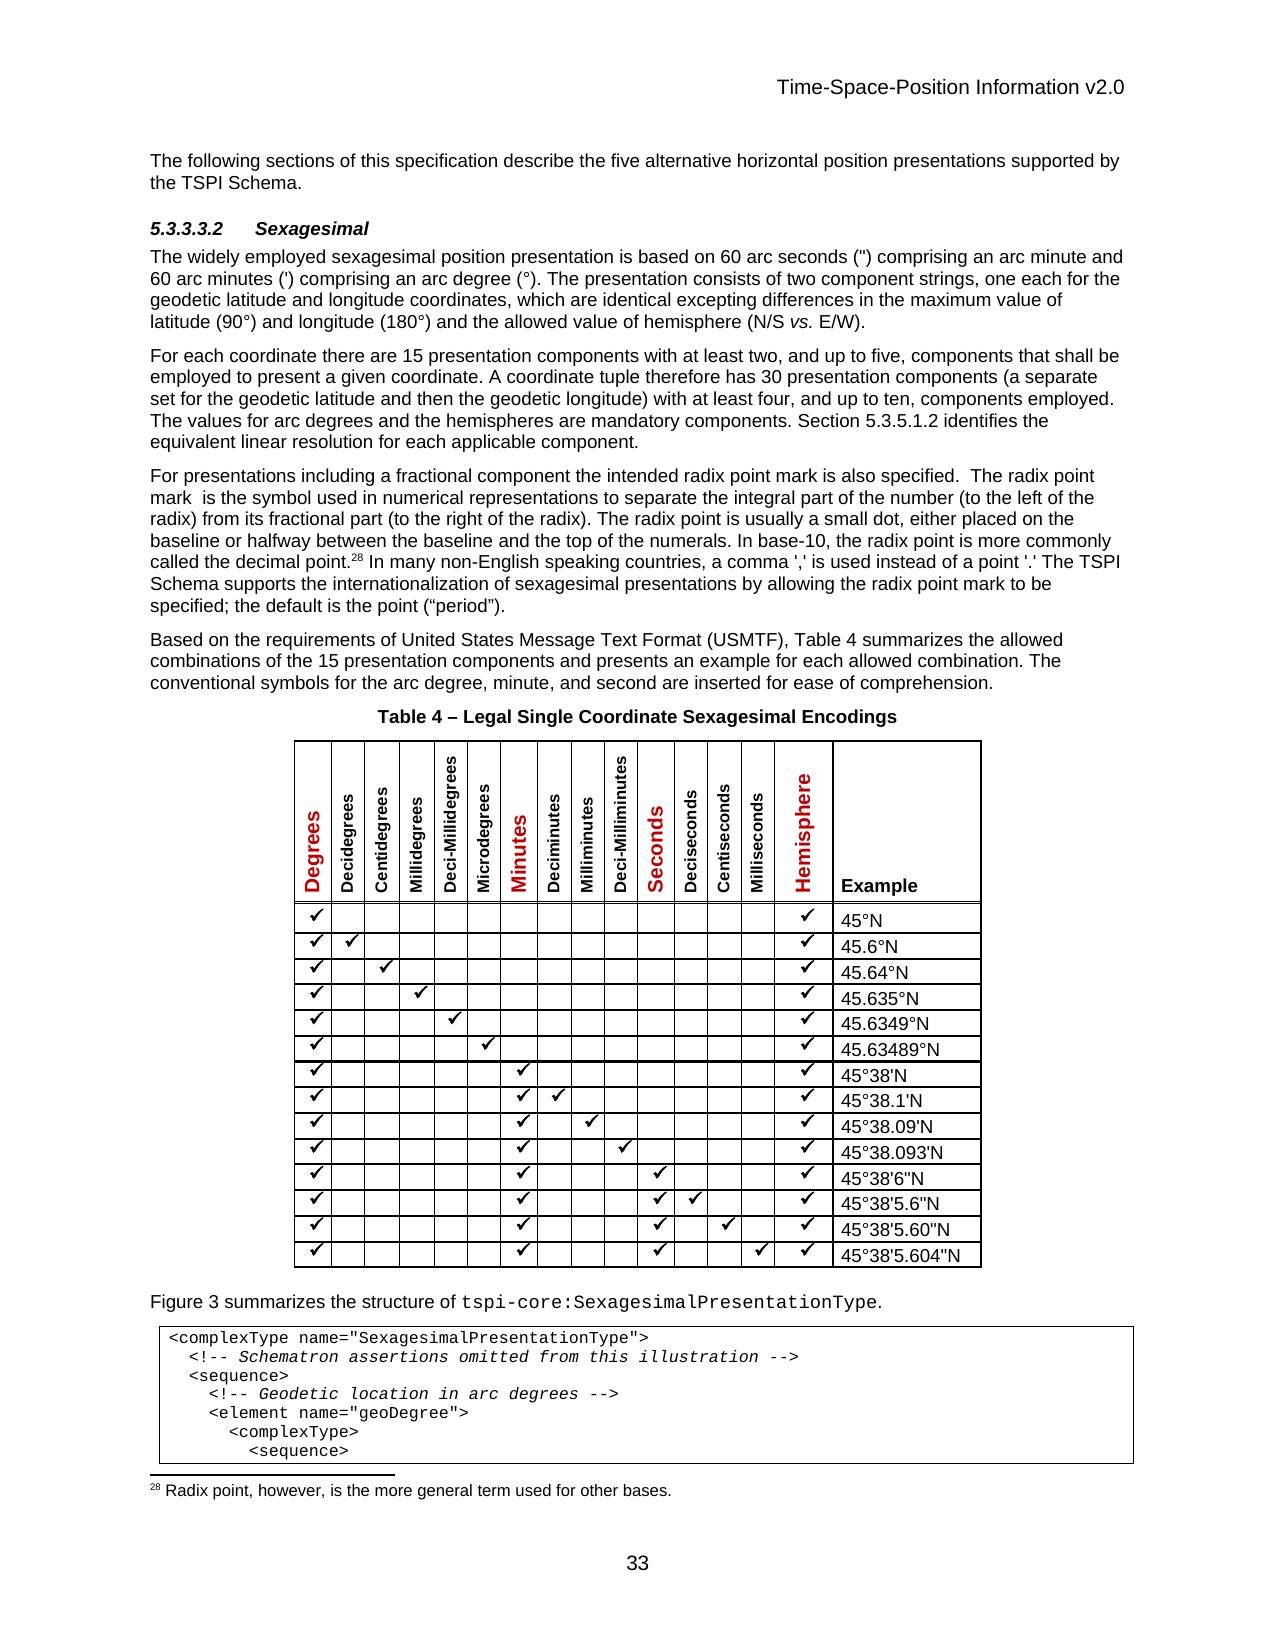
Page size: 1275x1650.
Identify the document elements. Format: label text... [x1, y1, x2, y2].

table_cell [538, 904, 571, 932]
text <element name="geoDegree"> [160, 1402, 1133, 1421]
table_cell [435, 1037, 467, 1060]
text For each coordinate there are 15 presentation components with at least two, and up to five, components that shall be employed to present a given coordinate. A coordinate tuple therefore has 30 presentation components (a separate set for the geodetic latitude and then the geodetic longitude) with at least four, and up to ten, components employed. The values for arc degrees and the hemispheres are mandatory components. Section 5.3.5.1.2 identifies the equivalent linear resolution for each applicable component. [150, 345, 1125, 452]
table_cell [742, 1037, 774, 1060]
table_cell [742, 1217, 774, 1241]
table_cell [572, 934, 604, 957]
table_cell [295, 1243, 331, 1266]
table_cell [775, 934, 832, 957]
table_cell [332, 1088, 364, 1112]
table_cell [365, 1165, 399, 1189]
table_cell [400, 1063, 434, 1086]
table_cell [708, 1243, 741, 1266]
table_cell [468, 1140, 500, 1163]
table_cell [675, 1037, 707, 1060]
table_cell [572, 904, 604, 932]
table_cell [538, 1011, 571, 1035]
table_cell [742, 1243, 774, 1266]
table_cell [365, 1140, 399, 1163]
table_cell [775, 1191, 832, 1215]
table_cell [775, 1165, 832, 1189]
text The widely employed sexagesimal position presentation is based on 60 arc seconds (") comprising an arc minute and 60 arc minutes (') comprising an arc degree (°). The presentation consists of two component strings, one each for the geodetic latitude and longitude coordinates, which are identical excepting differences in the maximum value of latitude (90°) and longitude (180°) and the allowed value of hemisphere (N/S vs. E/W). [150, 246, 1125, 332]
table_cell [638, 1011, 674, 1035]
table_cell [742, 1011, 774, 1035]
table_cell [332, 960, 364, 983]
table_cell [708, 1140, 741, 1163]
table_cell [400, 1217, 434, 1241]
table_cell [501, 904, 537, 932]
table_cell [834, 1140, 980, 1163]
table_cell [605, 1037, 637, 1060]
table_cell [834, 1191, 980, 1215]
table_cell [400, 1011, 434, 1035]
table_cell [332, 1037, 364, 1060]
text Based on the requirements of United States Message Text Format (USMTF), Table 4 summarizes the allowed combinations of the 15 presentation components and presents an example for each allowed combination. The conventional symbols for the arc degree, minute, and second are inserted for ease of comprehension. [150, 628, 1125, 693]
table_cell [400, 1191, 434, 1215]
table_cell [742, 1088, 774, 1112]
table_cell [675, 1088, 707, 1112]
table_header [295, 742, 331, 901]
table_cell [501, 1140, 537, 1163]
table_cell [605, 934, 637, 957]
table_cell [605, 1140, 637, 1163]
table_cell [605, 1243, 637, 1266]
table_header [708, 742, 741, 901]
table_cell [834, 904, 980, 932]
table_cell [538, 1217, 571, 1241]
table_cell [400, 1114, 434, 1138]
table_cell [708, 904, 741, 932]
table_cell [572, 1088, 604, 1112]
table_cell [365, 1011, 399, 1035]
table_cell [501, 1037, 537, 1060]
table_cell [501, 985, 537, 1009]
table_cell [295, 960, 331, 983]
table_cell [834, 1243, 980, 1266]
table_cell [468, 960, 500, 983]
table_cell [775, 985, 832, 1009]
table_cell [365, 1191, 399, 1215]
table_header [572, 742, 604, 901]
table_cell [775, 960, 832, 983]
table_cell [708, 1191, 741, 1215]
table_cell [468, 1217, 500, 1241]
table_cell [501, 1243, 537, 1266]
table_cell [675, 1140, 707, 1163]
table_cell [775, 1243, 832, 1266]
text <!-- Geodetic location in arc degrees --> [160, 1383, 1133, 1402]
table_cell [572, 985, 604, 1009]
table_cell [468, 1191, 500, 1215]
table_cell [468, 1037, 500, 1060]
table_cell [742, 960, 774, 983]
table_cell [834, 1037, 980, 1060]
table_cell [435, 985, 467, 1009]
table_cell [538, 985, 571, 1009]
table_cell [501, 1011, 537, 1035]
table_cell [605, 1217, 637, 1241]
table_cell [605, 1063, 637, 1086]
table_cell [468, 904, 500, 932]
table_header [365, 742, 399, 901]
text The following sections of this specification describe the five alternative horizontal position presentations supported by the TSPI Schema. [150, 150, 1125, 193]
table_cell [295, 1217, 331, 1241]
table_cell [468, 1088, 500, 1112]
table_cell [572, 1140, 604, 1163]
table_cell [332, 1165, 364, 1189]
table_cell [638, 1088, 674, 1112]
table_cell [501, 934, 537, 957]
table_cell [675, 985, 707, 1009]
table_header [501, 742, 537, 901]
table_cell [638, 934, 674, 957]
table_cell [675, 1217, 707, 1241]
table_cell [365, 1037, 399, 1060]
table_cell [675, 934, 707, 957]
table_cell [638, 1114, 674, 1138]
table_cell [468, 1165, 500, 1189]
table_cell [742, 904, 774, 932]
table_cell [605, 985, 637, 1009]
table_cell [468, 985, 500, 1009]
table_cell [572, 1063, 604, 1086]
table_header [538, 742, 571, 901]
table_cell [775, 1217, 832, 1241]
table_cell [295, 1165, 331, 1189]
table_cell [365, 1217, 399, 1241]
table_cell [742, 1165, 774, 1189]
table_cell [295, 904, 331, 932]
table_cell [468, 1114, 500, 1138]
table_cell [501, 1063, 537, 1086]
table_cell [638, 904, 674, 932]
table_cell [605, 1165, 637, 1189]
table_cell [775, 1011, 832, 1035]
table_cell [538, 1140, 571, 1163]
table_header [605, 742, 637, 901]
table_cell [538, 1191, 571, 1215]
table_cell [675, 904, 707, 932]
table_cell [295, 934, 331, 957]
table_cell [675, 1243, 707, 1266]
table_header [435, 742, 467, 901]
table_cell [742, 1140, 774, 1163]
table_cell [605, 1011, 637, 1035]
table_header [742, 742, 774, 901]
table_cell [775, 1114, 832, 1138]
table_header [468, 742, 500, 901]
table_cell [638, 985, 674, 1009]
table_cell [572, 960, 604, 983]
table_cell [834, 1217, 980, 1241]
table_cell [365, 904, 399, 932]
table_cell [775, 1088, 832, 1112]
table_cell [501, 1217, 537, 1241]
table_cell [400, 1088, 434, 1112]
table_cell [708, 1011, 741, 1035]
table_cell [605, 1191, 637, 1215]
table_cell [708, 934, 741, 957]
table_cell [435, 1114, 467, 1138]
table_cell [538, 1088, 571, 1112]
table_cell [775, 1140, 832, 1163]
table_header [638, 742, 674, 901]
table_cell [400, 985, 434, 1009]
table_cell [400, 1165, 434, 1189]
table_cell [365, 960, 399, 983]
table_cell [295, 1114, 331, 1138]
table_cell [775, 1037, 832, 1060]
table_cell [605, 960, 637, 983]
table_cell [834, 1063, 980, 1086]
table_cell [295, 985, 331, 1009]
text <complexType name="SexagesimalPresentationType"> [160, 1327, 1133, 1345]
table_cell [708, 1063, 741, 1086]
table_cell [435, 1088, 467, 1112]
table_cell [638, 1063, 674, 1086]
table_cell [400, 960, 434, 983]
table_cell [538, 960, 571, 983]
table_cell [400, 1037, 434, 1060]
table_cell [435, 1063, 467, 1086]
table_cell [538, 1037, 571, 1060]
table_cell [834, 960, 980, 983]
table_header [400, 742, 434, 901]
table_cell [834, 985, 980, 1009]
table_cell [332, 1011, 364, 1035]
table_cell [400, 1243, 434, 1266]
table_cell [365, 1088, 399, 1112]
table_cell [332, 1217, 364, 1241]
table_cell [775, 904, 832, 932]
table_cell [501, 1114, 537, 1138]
text <complexType> [160, 1421, 1133, 1439]
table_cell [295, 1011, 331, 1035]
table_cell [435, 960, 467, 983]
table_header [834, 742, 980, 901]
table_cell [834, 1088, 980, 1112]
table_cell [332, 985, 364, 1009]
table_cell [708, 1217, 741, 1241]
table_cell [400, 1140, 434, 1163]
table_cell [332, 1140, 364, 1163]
text Figure 3 summarizes the structure of tspi-core:SexagesimalPresentationType. [150, 1291, 1125, 1314]
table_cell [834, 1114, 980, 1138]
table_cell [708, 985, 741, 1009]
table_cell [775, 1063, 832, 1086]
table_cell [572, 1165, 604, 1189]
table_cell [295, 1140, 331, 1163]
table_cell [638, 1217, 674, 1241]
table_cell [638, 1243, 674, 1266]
subtitle Sexagesimal [150, 218, 1125, 240]
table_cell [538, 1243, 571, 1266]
text Table 4 – Legal Single Coordinate Sexagesimal Encodings [150, 706, 1125, 727]
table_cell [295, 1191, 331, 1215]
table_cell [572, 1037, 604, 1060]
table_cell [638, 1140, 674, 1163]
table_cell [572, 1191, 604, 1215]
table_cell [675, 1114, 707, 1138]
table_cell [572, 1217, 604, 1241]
text <sequence> [160, 1439, 1133, 1463]
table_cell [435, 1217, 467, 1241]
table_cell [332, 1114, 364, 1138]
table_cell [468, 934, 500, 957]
text <!-- Schematron assertions omitted from this illustration --> [160, 1345, 1133, 1364]
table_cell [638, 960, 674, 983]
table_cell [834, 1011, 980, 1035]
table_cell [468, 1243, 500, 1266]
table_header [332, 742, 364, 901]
text For presentations including a fractional component the intended radix point mark is also specified. The radix point mark is the symbol used in numerical representations to separate the integral part of the number (to the left of the radix) from its fractional part (to the right of the radix). The radix point is usually a small dot, either placed on the baseline or halfway between the baseline and the top of the numerals. In base-10, the radix point is more commonly called the decimal point. In many non-English speaking countries, a comma ',' is used instead of a point '.' The TSPI Schema supports the internationalization of sexagesimal presentations by allowing the radix point mark to be specified; the default is the point (“period”). [150, 465, 1125, 616]
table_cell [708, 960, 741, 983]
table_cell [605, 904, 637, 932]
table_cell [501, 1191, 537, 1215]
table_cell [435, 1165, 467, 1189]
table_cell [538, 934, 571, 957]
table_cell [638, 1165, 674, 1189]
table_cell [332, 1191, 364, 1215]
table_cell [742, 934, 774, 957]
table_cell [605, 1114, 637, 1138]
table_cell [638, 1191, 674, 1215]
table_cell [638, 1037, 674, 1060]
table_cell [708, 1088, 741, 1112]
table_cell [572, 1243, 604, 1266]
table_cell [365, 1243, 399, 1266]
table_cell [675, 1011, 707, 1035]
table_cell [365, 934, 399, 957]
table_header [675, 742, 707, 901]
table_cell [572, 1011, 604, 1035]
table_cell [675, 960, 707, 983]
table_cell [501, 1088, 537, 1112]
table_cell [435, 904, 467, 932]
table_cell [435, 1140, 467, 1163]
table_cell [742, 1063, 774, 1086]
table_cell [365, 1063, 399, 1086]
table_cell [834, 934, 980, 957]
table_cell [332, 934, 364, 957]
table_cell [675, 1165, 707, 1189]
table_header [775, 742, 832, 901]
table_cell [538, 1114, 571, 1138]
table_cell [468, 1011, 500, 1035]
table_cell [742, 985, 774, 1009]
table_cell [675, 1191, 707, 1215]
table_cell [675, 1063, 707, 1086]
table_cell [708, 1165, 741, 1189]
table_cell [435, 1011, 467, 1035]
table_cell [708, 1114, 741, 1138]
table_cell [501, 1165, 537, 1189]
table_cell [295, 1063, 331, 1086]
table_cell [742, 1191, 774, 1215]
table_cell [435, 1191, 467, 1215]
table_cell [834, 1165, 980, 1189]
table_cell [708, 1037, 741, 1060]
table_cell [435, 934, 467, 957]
text <sequence> [160, 1364, 1133, 1383]
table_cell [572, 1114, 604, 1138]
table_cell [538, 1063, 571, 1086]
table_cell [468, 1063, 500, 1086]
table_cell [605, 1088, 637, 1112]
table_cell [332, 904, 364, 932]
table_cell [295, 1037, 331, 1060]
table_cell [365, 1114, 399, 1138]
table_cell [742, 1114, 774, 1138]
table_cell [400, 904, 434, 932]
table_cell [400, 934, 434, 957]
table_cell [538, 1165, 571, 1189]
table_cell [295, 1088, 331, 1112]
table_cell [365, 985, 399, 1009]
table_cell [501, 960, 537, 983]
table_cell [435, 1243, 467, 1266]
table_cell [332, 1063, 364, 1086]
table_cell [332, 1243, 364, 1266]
